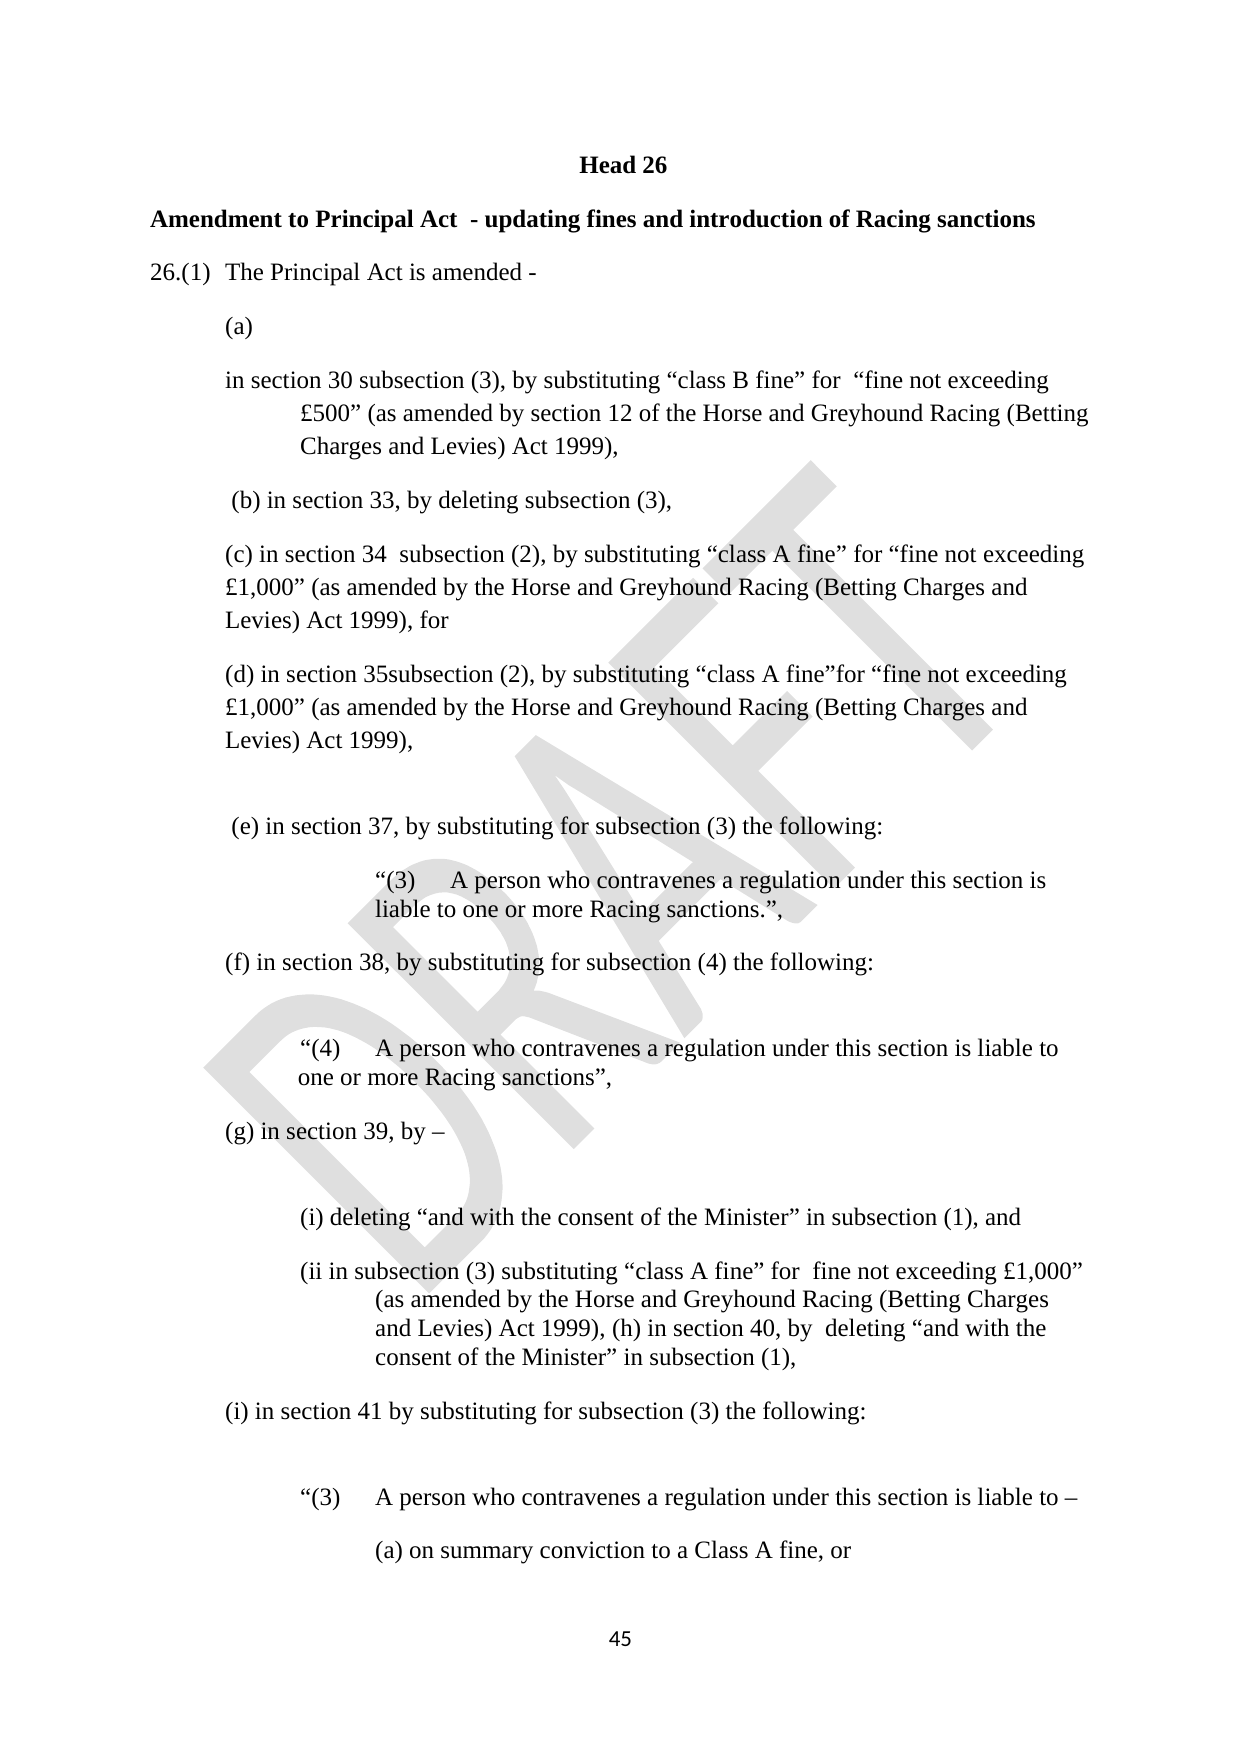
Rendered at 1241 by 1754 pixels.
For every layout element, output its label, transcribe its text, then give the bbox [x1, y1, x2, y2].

subtitle (c) in section 34 subsection (2), by substituting “class A fine” for “fine not exceeding £1,000” (as amended by the Horse and Greyhound Racing (Betting Charges and Levies) Act 1999), for [225, 539, 1090, 634]
text “(3) A person who contravenes a regulation under this section is liable to – [300, 1482, 1090, 1511]
subtitle (b) in section 33, by deleting subsection (3), [225, 485, 1090, 514]
subtitle (g) in section 39, by – [225, 1116, 1090, 1145]
subtitle (e) in section 37, by substituting for subsection (3) the following: [225, 811, 1090, 840]
subtitle (f) in section 38, by substituting for subsection (4) the following: [225, 947, 1090, 976]
subtitle Amendment to Principal Act - updating fines and introduction of Racing sanctions [150, 204, 1090, 232]
text (a) on summary conviction to a Class A fine, or [375, 1536, 1090, 1564]
subtitle (d) in section 35subsection (2), by substituting “class A fine”for “fine not exceeding £1,000” (as amended by the Horse and Greyhound Racing (Betting Charges and Levies) Act 1999), [225, 659, 1090, 754]
subtitle (i) in section 41 by substituting for subsection (3) the following: [225, 1396, 1090, 1424]
subtitle Head 26 [150, 150, 1090, 179]
subtitle (ii in subsection (3) substituting “class A fine” for fine not exceeding £1,000” (as amended by the Horse and Greyhound Racing (Betting Charges and Levies) Act 1999), (h) in section 40, by deleting “and with the consent of the Minister” in subsection (1), [300, 1256, 1090, 1371]
subtitle in section 30 subsection (3), by substituting “class B fine” for “fine not exceeding £500” (as amended by section 12 of the Horse and Greyhound Racing (Betting Charges and Levies) Act 1999), [225, 365, 1090, 460]
subtitle 26.(1) The Principal Act is amended - [150, 257, 1090, 286]
subtitle (a) [225, 311, 1090, 340]
text “(4) A person who contravenes a regulation under this section is liable to one or more Racing sanctions”, [298, 1033, 1090, 1091]
subtitle (i) deleting “and with the consent of the Minister” in subsection (1), and [300, 1202, 1090, 1231]
text “(3) A person who contravenes a regulation under this section is liable to one or more Racing sanctions.”, [375, 865, 1090, 922]
